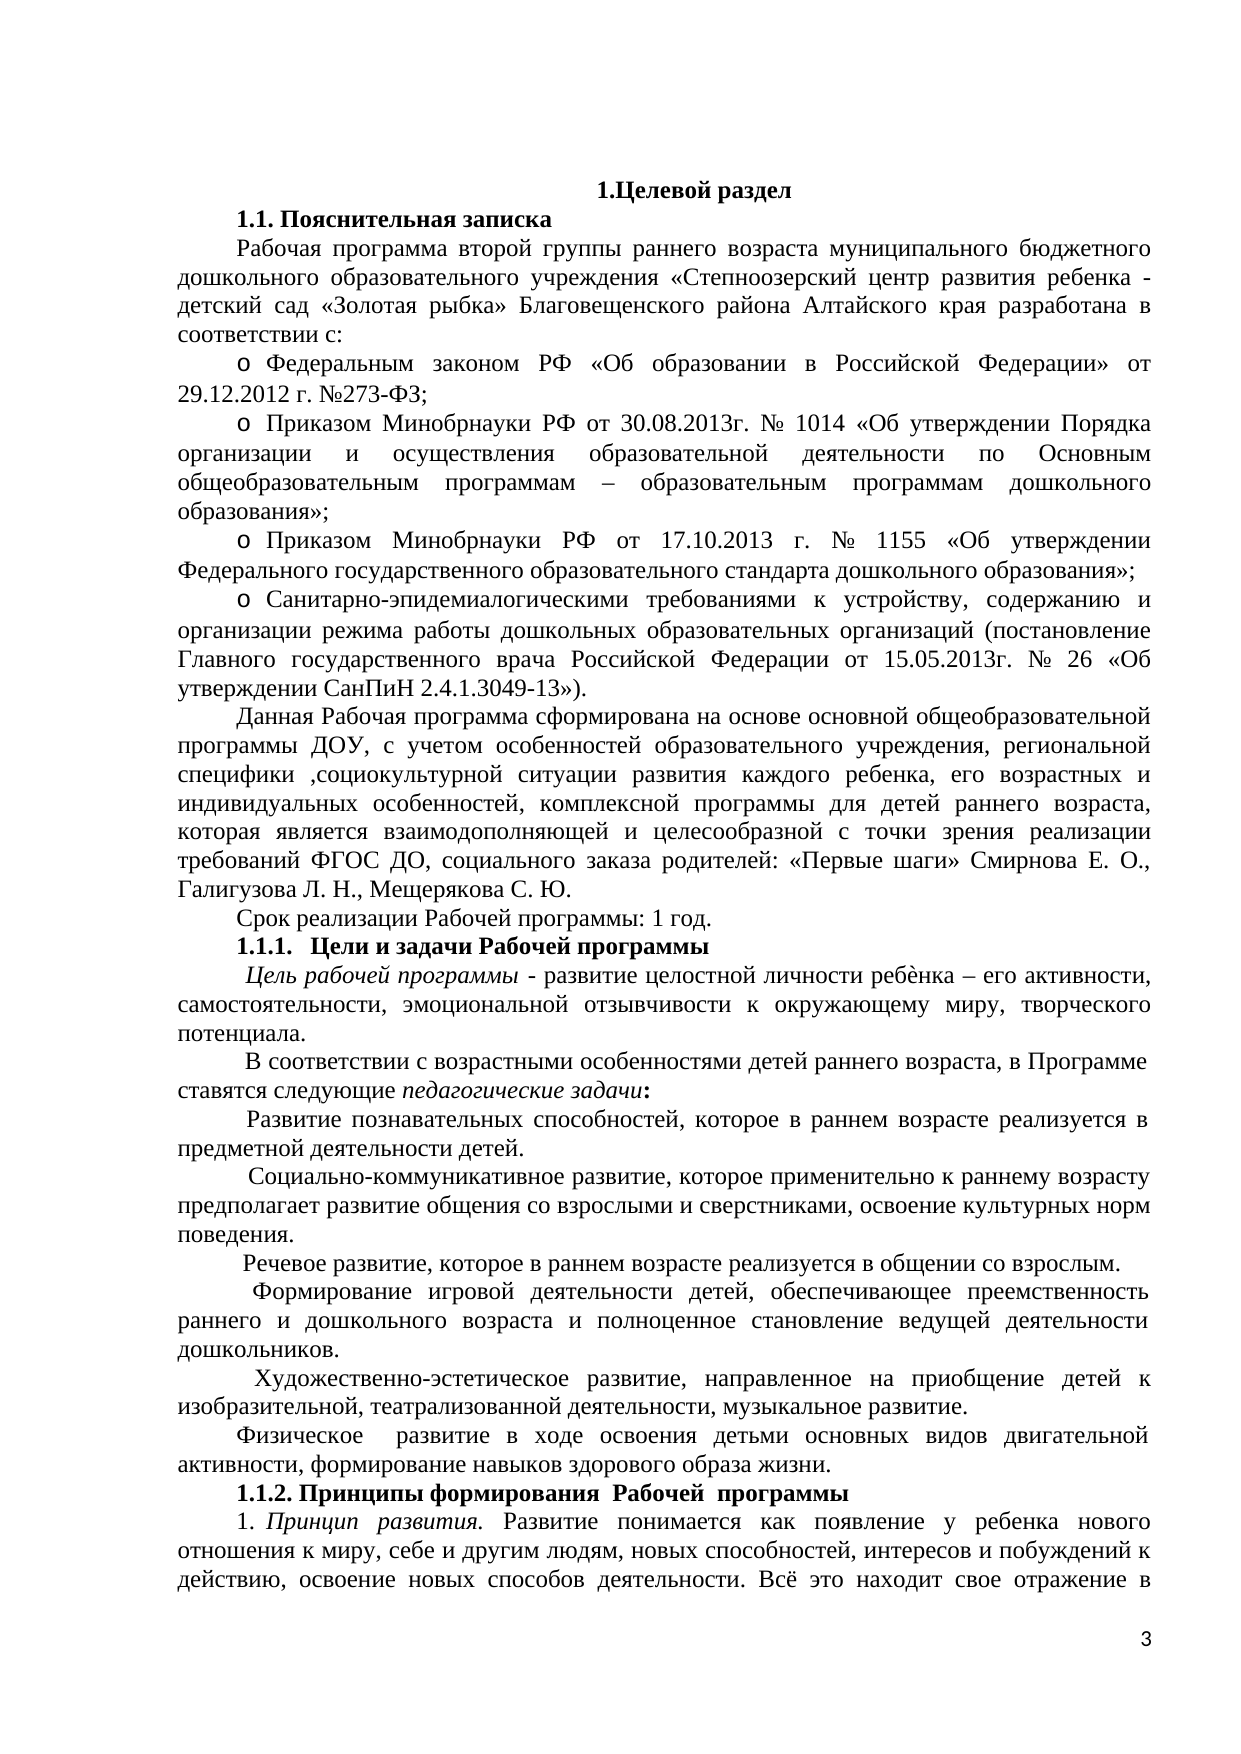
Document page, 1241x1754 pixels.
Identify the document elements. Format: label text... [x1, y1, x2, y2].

list Цели и задачи Рабочей программы [177, 931, 1152, 960]
text Цель рабочей программы - развитие целостной личности ребѐнка – его активности, самостоятельности, эмоциональной отзывчивости к окружающему миру, творческого потенциала. [177, 960, 1152, 1046]
text Срок реализации Рабочей программы: 1 год. [177, 903, 1152, 931]
text Развитие познавательных способностей, которое в раннем возрасте реализуется в предметной деятельности детей. [177, 1104, 1149, 1161]
list Приказом Минобрнауки РФ от 17.10.2013 г. № 1155 «Об утверждении Федерального государственного образовательного стандарта дошкольного образования»; [177, 525, 1152, 584]
list Санитарно-эпидемиалогическими требованиями к устройству, содержанию и организации режима работы дошкольных образовательных организаций (постановление Главного государственного врача Российской Федерации от 15.05.2013г. № 26 «Об утверждении СанПиН 2.4.1.3049-13»). [177, 584, 1152, 701]
text В соответствии с возрастными особенностями детей раннего возраста, в Программе ставятся следующие педагогические задачи: [177, 1046, 1149, 1104]
text Художественно-эстетическое развитие, направленное на приобщение детей к изобразительной, театрализованной деятельности, музыкальное развитие. [177, 1363, 1152, 1420]
text 1.1.2. Принципы формирования Рабочей программы [177, 1478, 1152, 1506]
text Формирование игровой деятельности детей, обеспечивающее преемственность раннего и дошкольного возраста и полноценное становление ведущей деятельности дошкольников. [177, 1276, 1149, 1363]
text Социально-коммуникативное развитие, которое применительно к раннему возрасту предполагает развитие общения со взрослыми и сверстниками, освоение культурных норм поведения. [177, 1161, 1152, 1248]
text 1.Целевой раздел [177, 176, 1152, 204]
text 1.1. Пояснительная записка [177, 204, 1152, 233]
list Федеральным законом РФ «Об образовании в Российской Федерации» от 29.12.2012 г. №273-ФЗ; [177, 348, 1152, 408]
text Речевое развитие, которое в раннем возрасте реализуется в общении со взрослым. [177, 1248, 1152, 1276]
text Рабочая программа второй группы раннего возраста муниципального бюджетного дошкольного образовательного учреждения «Степноозерский центр развития ребенка - детский сад «Золотая рыбка» Благовещенского района Алтайского края разработана в соответствии с: [177, 233, 1152, 348]
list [177, 1506, 1152, 1593]
text Физическое развитие в ходе освоения детьми основных видов двигательной активности, формирование навыков здорового образа жизни. [177, 1420, 1149, 1478]
list Приказом Минобрнауки РФ от 30.08.2013г. № 1014 «Об утверждении Порядка организации и осуществления образовательной деятельности по Основным общеобразовательным программам – образовательным программам дошкольного образования»; [177, 408, 1152, 525]
text Данная Рабочая программа сформирована на основе основной общеобразовательной программы ДОУ, с учетом особенностей образовательного учреждения, региональной специфики ,социокультурной ситуации развития каждого ребенка, его возрастных и индивидуальных особенностей, комплексной программы для детей раннего возраста, которая является взаимодополняющей и целесообразной с точки зрения реализации требований ФГОС ДО, социального заказа родителей: «Первые шаги» Смирнова Е. О., Галигузова Л. Н., Мещерякова С. Ю. [177, 701, 1152, 903]
